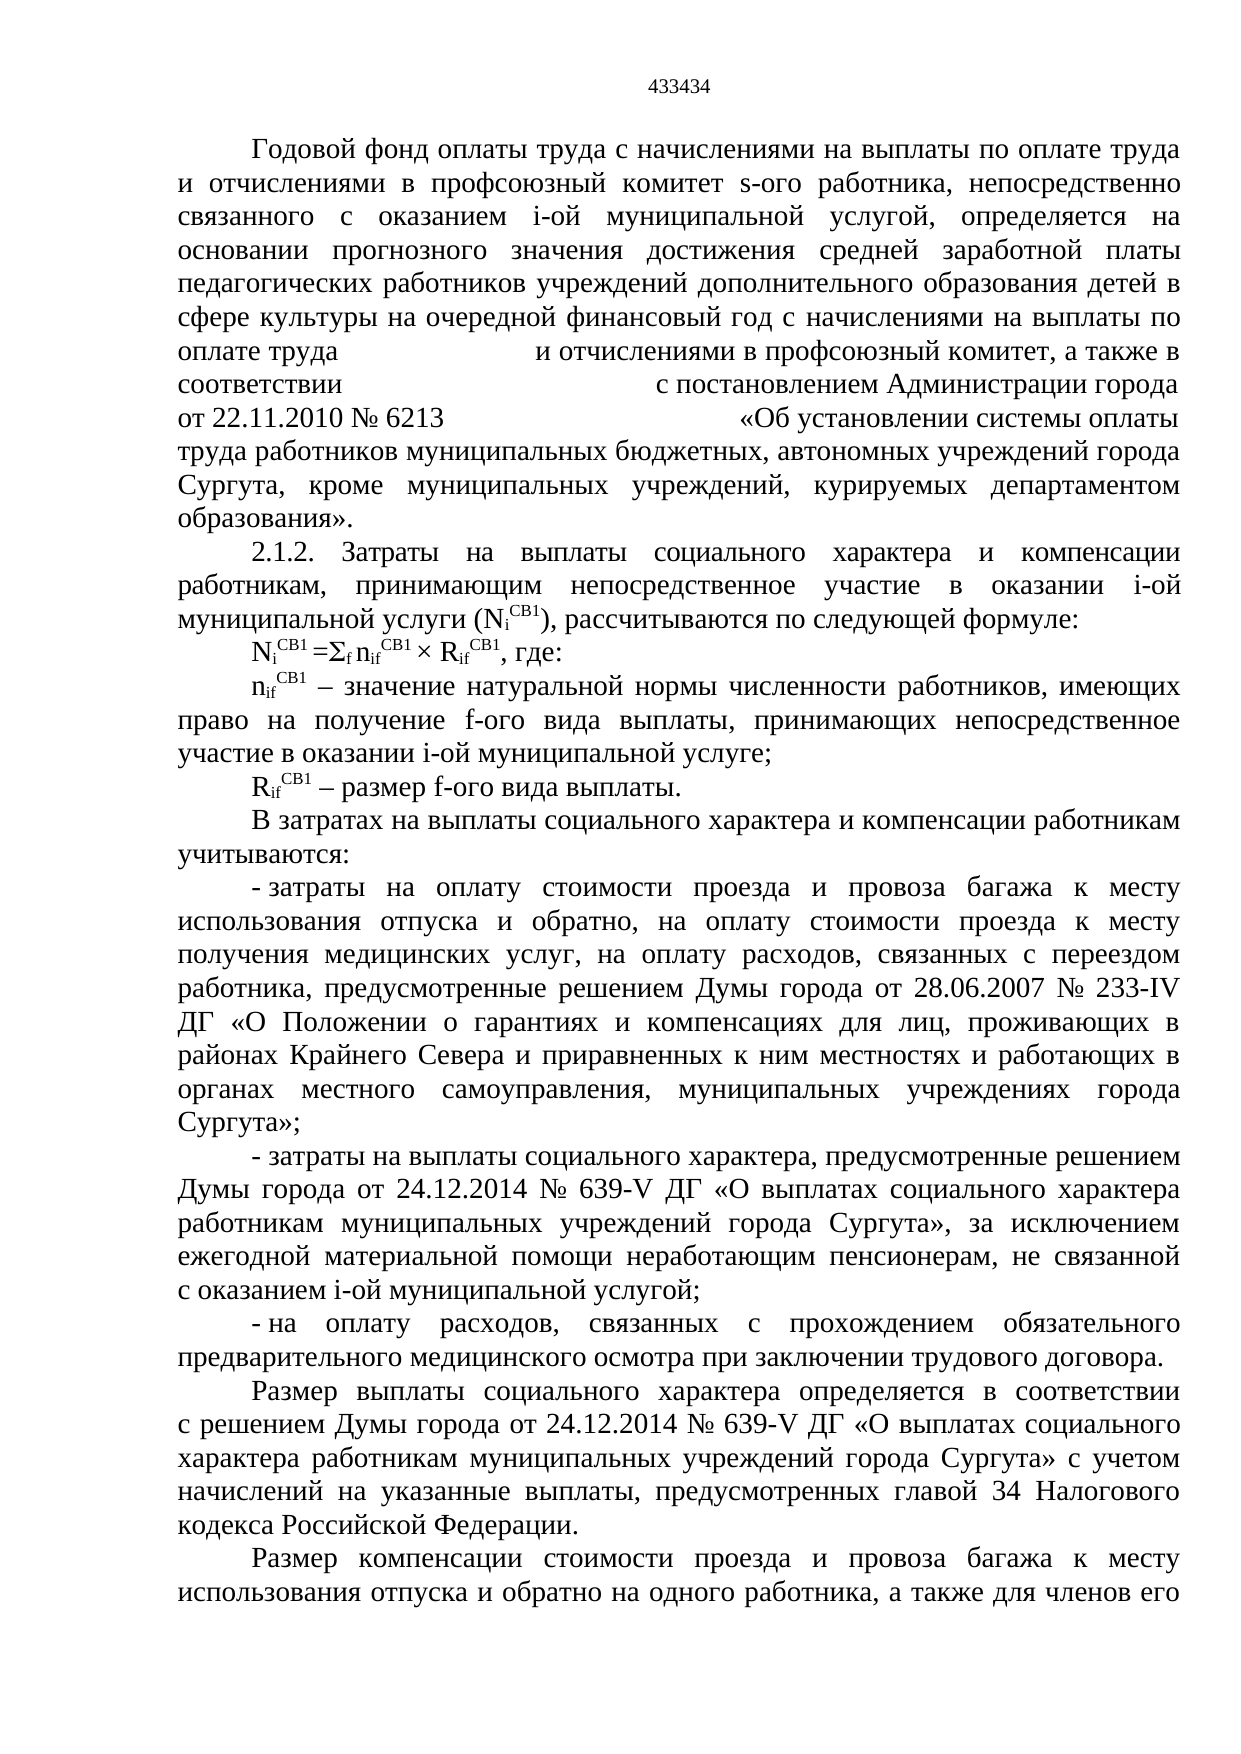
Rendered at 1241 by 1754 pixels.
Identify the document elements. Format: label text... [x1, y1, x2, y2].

text - затраты на оплату стоимости проезда и провоза багажа к месту использования отпуска и обратно, на оплату стоимости проезда к месту получения медицинских услуг, на оплату расходов, связанных с переездом работника, предусмотренные решением Думы города от 28.06.2007 № 233-IV ДГ «О Положении о гарантиях и компенсациях для лиц, проживающих в районах Крайнего Севера и приравненных к ним местностях и работающих в органах местного самоуправления, муниципальных учреждениях города Сургута»; [177, 869, 1181, 1138]
text RifСВ1 – размер f-ого вида выплаты. [177, 769, 1181, 802]
text Размер выплаты социального характера определяется в соответствии с решением Думы города от 24.12.2014 № 639-V ДГ «О выплатах социального характера работникам муниципальных учреждений города Сургута» с учетом начислений на указанные выплаты, предусмотренных главой 34 Налогового кодекса Российской Федерации. [177, 1373, 1181, 1540]
text В затратах на выплаты социального характера и компенсации работникам учитываются: [177, 802, 1181, 869]
text NiСВ1 =f nifСВ1 × RifСВ1, где: [177, 634, 1181, 668]
text Годовой фонд оплаты труда с начислениями на выплаты по оплате труда и отчислениями в профсоюзный комитет s-ого работника, непосредственно связанного с оказанием i-ой муниципальной услугой, определяется на основании прогнозного значения достижения средней заработной платы педагогических работников учреждений дополнительного образования детей в сфере культуры на очередной финансовый год с начислениями на выплаты по оплате труда и отчислениями в профсоюзный комитет, а также в соответствии с постановлением Администрации города от 22.11.2010 № 6213 «Об установлении системы оплаты труда работников муниципальных бюджетных, автономных учреждений города Сургута, кроме муниципальных учреждений, курируемых департаментом образования». [177, 131, 1181, 534]
text - на оплату расходов, связанных с прохождением обязательного предварительного медицинского осмотра при заключении трудового договора. [177, 1306, 1181, 1373]
text 2.1.2. Затраты на выплаты социального характера и компенсации работникам, принимающим непосредственное участие в оказании i-ой муниципальной услуги (NiСВ1), рассчитываются по следующей формуле: [177, 534, 1181, 634]
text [177, 1540, 1181, 1607]
text nifСВ1 – значение натуральной нормы численности работников, имеющих право на получение f-ого вида выплаты, принимающих непосредственное участие в оказании i-ой муниципальной услуге; [177, 668, 1181, 769]
text - затраты на выплаты социального характера, предусмотренные решением Думы города от 24.12.2014 № 639-V ДГ «О выплатах социального характера работникам муниципальных учреждений города Сургута», за исключением ежегодной материальной помощи неработающим пенсионерам, не связанной с оказанием i-ой муниципальной услугой; [177, 1138, 1181, 1306]
